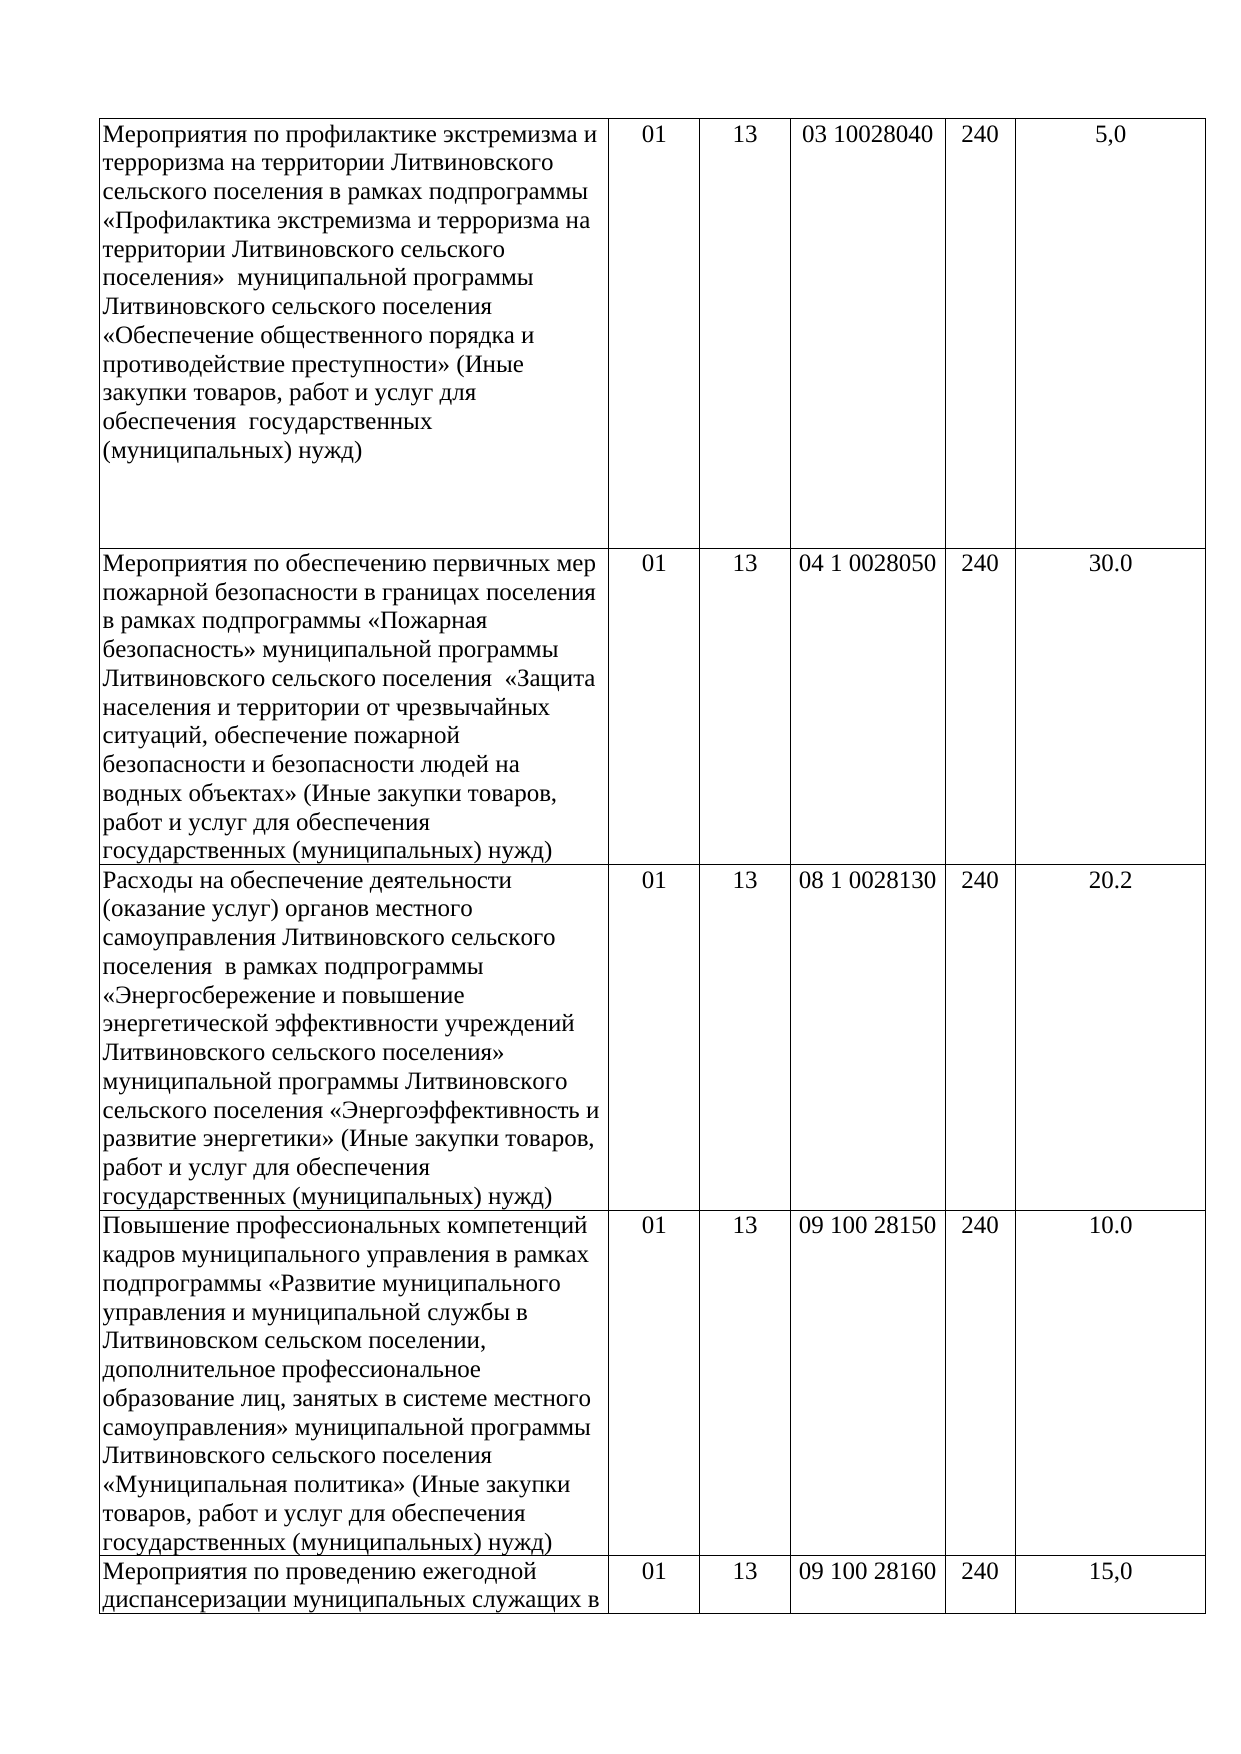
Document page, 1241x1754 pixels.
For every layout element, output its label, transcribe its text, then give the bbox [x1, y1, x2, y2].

table_cell 30.0 [1016, 549, 1205, 864]
table_cell 20.2 [1016, 865, 1205, 1210]
table_cell 240 [946, 119, 1015, 547]
table_cell Мероприятия по обеспечению первичных мер пожарной безопасности в границах поселения в рамках подпрограммы «Пожарная безопасность» муниципальной программы Литвиновского сельского поселения «Защита населения и территории от чрезвычайных ситуаций, обеспечение пожарной безопасности и безопасности людей на водных объектах» (Иные закупки товаров, работ и услуг для обеспечения государственных (муниципальных) нужд) [100, 549, 608, 864]
table_cell Расходы на обеспечение деятельности (оказание услуг) органов местного самоуправления Литвиновского сельского поселения в рамках подпрограммы «Энергосбережение и повышение энергетической эффективности учреждений Литвиновского сельского поселения» муниципальной программы Литвиновского сельского поселения «Энергоэффективность и развитие энергетики» (Иные закупки товаров, работ и услуг для обеспечения государственных (муниципальных) нужд) [100, 865, 608, 1210]
table_cell 01 [609, 865, 699, 1210]
table_cell Повышение профессиональных компетенций кадров муниципального управления в рамках подпрограммы «Развитие муниципального управления и муниципальной службы в Литвиновском сельском поселении, дополнительное профессиональное образование лиц, занятых в системе местного самоуправления» муниципальной программы Литвиновского сельского поселения «Муниципальная политика» (Иные закупки товаров, работ и услуг для обеспечения государственных (муниципальных) нужд) [100, 1211, 608, 1555]
table_cell 15,0 [1016, 1556, 1205, 1613]
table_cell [100, 1556, 608, 1613]
table_cell Мероприятия по профилактике экстремизма и терроризма на территории Литвиновского сельского поселения в рамках подпрограммы «Профилактика экстремизма и терроризма на территории Литвиновского сельского поселения» муниципальной программы Литвиновского сельского поселения «Обеспечение общественного порядка и противодействие преступности» (Иные закупки товаров, работ и услуг для обеспечения государственных (муниципальных) нужд) [100, 119, 608, 547]
table_cell 240 [946, 1556, 1015, 1613]
table_cell 240 [946, 865, 1015, 1210]
table_cell 5,0 [1016, 119, 1205, 547]
table_cell 01 [609, 1211, 699, 1555]
table_cell 01 [609, 119, 699, 547]
table_cell 13 [700, 1556, 790, 1613]
table_cell 13 [700, 865, 790, 1210]
table_cell 13 [700, 119, 790, 547]
table_cell 13 [700, 549, 790, 864]
table_cell 240 [946, 1211, 1015, 1555]
table_cell 09 100 28150 [791, 1211, 945, 1555]
table_cell 04 1 0028050 [791, 549, 945, 864]
table_cell 09 100 28160 [791, 1556, 945, 1613]
table_cell 240 [946, 549, 1015, 864]
table_cell 08 1 0028130 [791, 865, 945, 1210]
table_cell 10.0 [1016, 1211, 1205, 1555]
table_cell 13 [700, 1211, 790, 1555]
table_cell 03 10028040 [791, 119, 945, 547]
table_cell 01 [609, 1556, 699, 1613]
table_cell 01 [609, 549, 699, 864]
